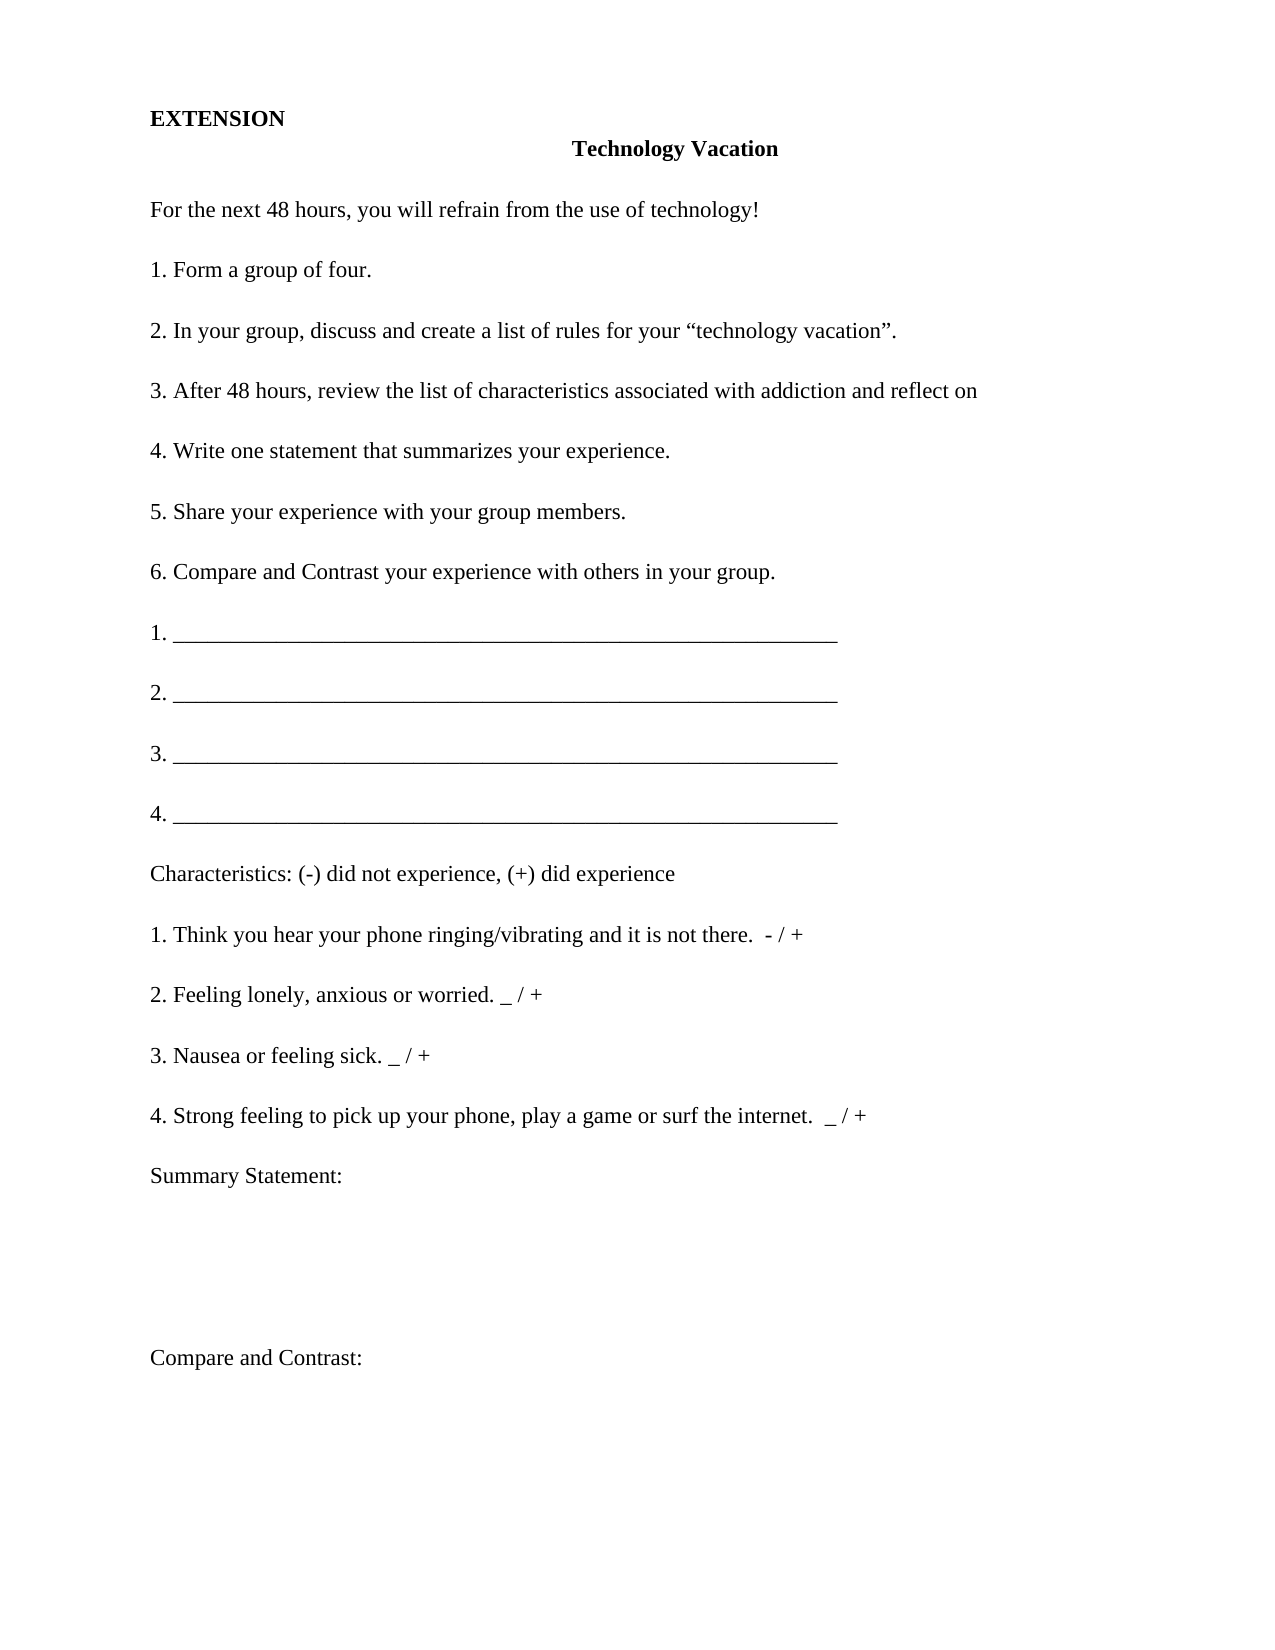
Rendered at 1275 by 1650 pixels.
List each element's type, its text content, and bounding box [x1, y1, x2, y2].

text 5. Share your experience with your group members. [150, 498, 1200, 524]
text Technology Vacation [150, 135, 1200, 162]
text 1. Think you hear your phone ringing/vibrating and it is not there. - / + [150, 921, 1200, 947]
text Characteristics: (-) did not experience, (+) did experience [150, 860, 1200, 887]
text 3. __________________________________________________________ [150, 739, 1200, 766]
text 4. Write one statement that summarizes your experience. [150, 437, 1200, 464]
text 2. __________________________________________________________ [150, 679, 1200, 706]
text EXTENSION [150, 105, 1200, 132]
text For the next 48 hours, you will refrain from the use of technology! [150, 196, 1200, 222]
text Compare and Contrast: [150, 1344, 1200, 1370]
text 3. After 48 hours, review the list of characteristics associated with addiction and reflect on [150, 377, 1200, 403]
text 2. Feeling lonely, anxious or worried. _ / + [150, 981, 1200, 1008]
text 3. Nausea or feeling sick. _ / + [150, 1042, 1200, 1068]
text 1. __________________________________________________________ [150, 619, 1200, 645]
text 2. In your group, discuss and create a list of rules for your “technology vacation”. [150, 317, 1200, 343]
text 1. Form a group of four. [150, 256, 1200, 283]
text 4. __________________________________________________________ [150, 800, 1200, 826]
text Summary Statement: [150, 1162, 1200, 1189]
text 4. Strong feeling to pick up your phone, play a game or surf the internet. _ / + [150, 1102, 1200, 1128]
text 6. Compare and Contrast your experience with others in your group. [150, 558, 1200, 585]
